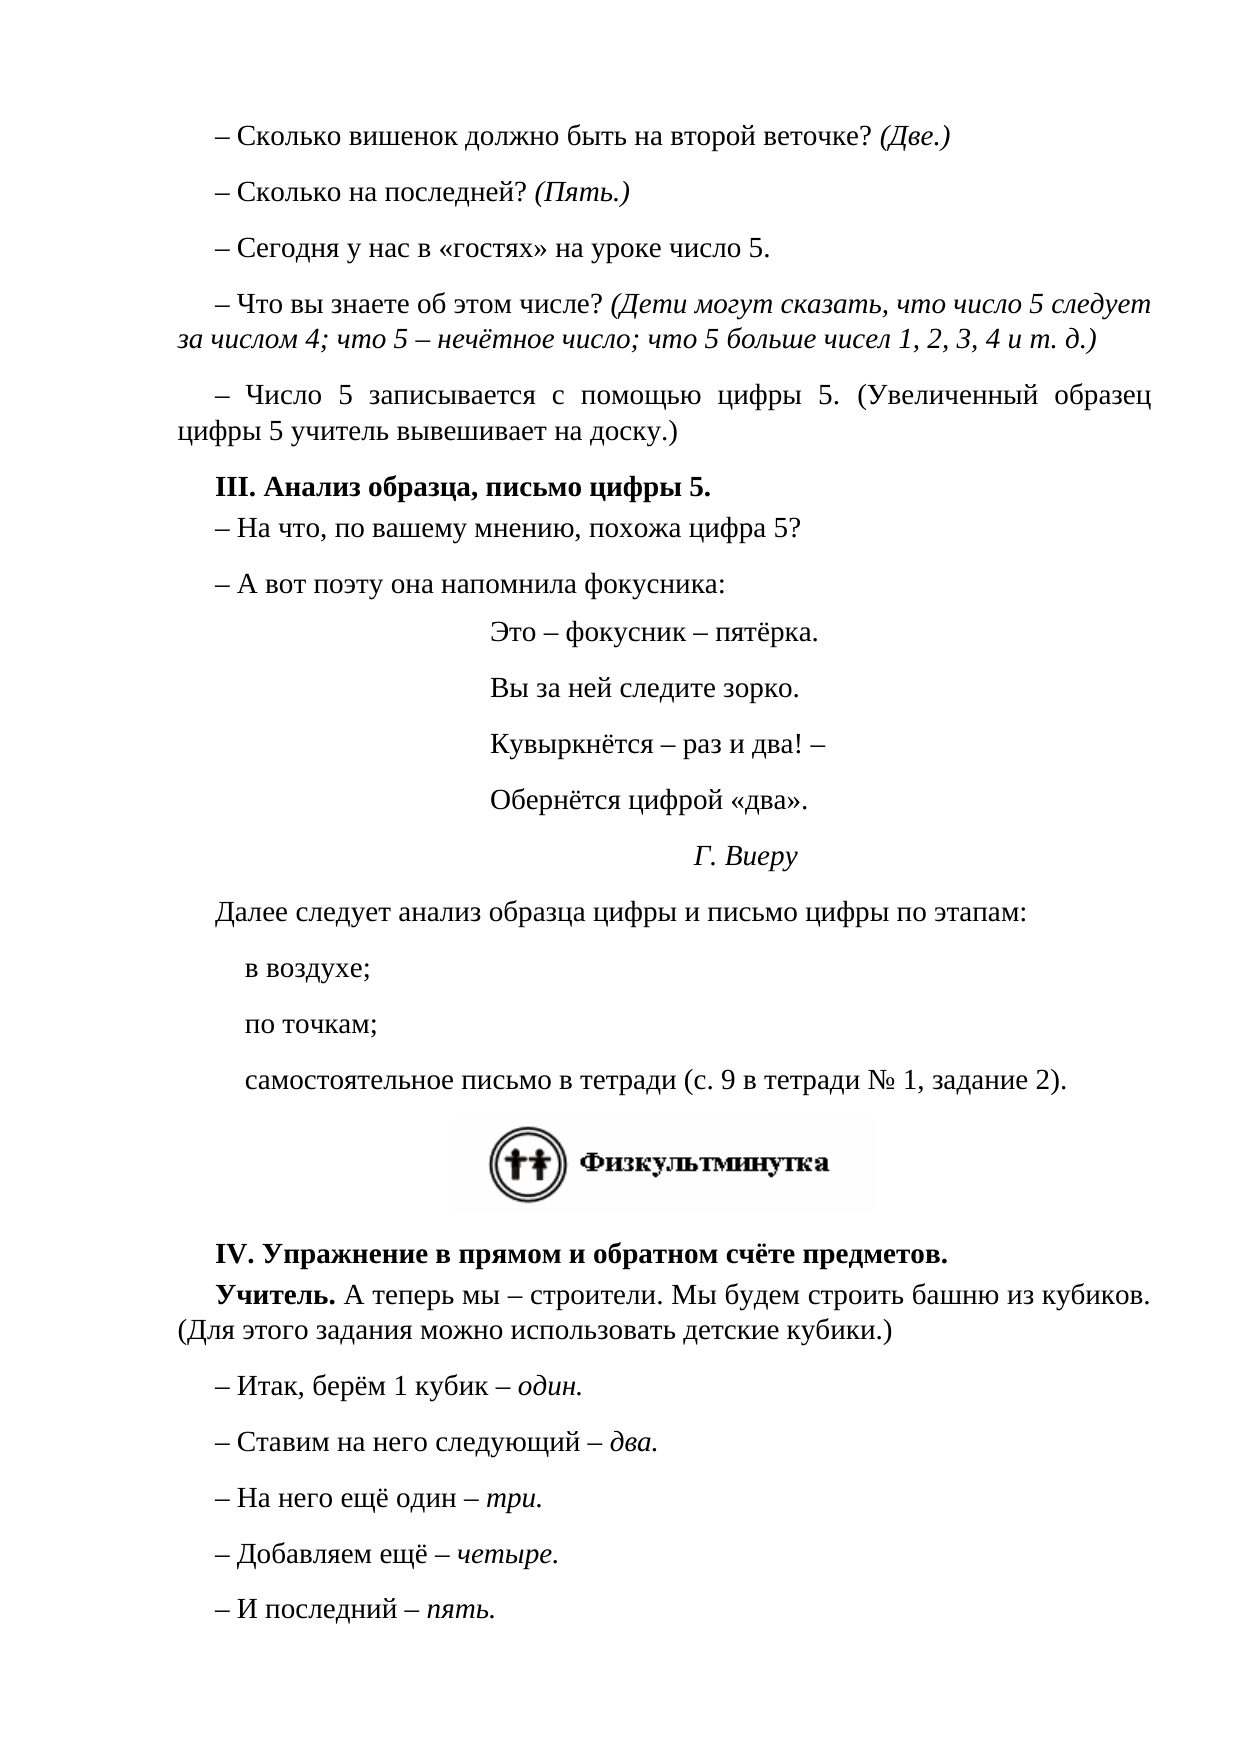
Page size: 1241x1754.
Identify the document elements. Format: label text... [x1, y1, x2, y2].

text Обернётся цифрой «два». [177, 782, 1152, 816]
text – А вот поэту она напомнила фокусника: [177, 566, 1152, 600]
text – Итак, берём 1 кубик – один. [177, 1368, 1152, 1402]
text – На что, по вашему мнению, похожа цифра 5? [177, 510, 1152, 544]
text – На него ещё один – три. [177, 1481, 1152, 1514]
picture [451, 1118, 878, 1214]
text – Что вы знаете об этом числе? (Дети могут сказать, что число 5 следует за числом 4; что 5 – нечётное число; что 5 больше чисел 1, 2, 3, 4 и т. д.) [177, 286, 1152, 355]
text Учитель. А теперь мы – строители. Мы будем строить башню из кубиков. (Для этого задания можно использовать детские кубики.) [177, 1277, 1152, 1346]
text – И последний – пять. [177, 1591, 1152, 1625]
text Г. Виеру [177, 838, 1152, 872]
text III. Анализ образца, письмо цифры 5. [177, 469, 1152, 502]
text Далее следует анализ образца цифры и письмо цифры по этапам: [177, 894, 1152, 928]
text – Сколько вишенок должно быть на второй веточке? (Две.) [177, 118, 1152, 152]
text  самостоятельное письмо в тетради (с. 9 в тетради № 1, задание 2). [177, 1062, 1152, 1096]
text – Число 5 записывается с помощью цифры 5. (Увеличенный образец цифры 5 учитель вывешивает на доску.) [177, 377, 1152, 446]
text – Ставим на него следующий – два. [177, 1424, 1152, 1458]
text – Добавляем ещё – четыре. [177, 1537, 1152, 1570]
text – Сегодня у нас в «гостях» на уроке число 5. [177, 230, 1152, 264]
text Это – фокусник – пятёрка. [177, 614, 1152, 647]
text – Сколько на последней? (Пять.) [177, 174, 1152, 208]
text  по точкам; [177, 1006, 1152, 1040]
text Вы за ней следите зорко. [177, 670, 1152, 703]
text  в воздухе; [177, 950, 1152, 984]
text Кувыркнётся – раз и два! – [177, 726, 1152, 759]
text IV. Упражнение в прямом и обратном счёте предметов. [177, 1236, 1152, 1269]
